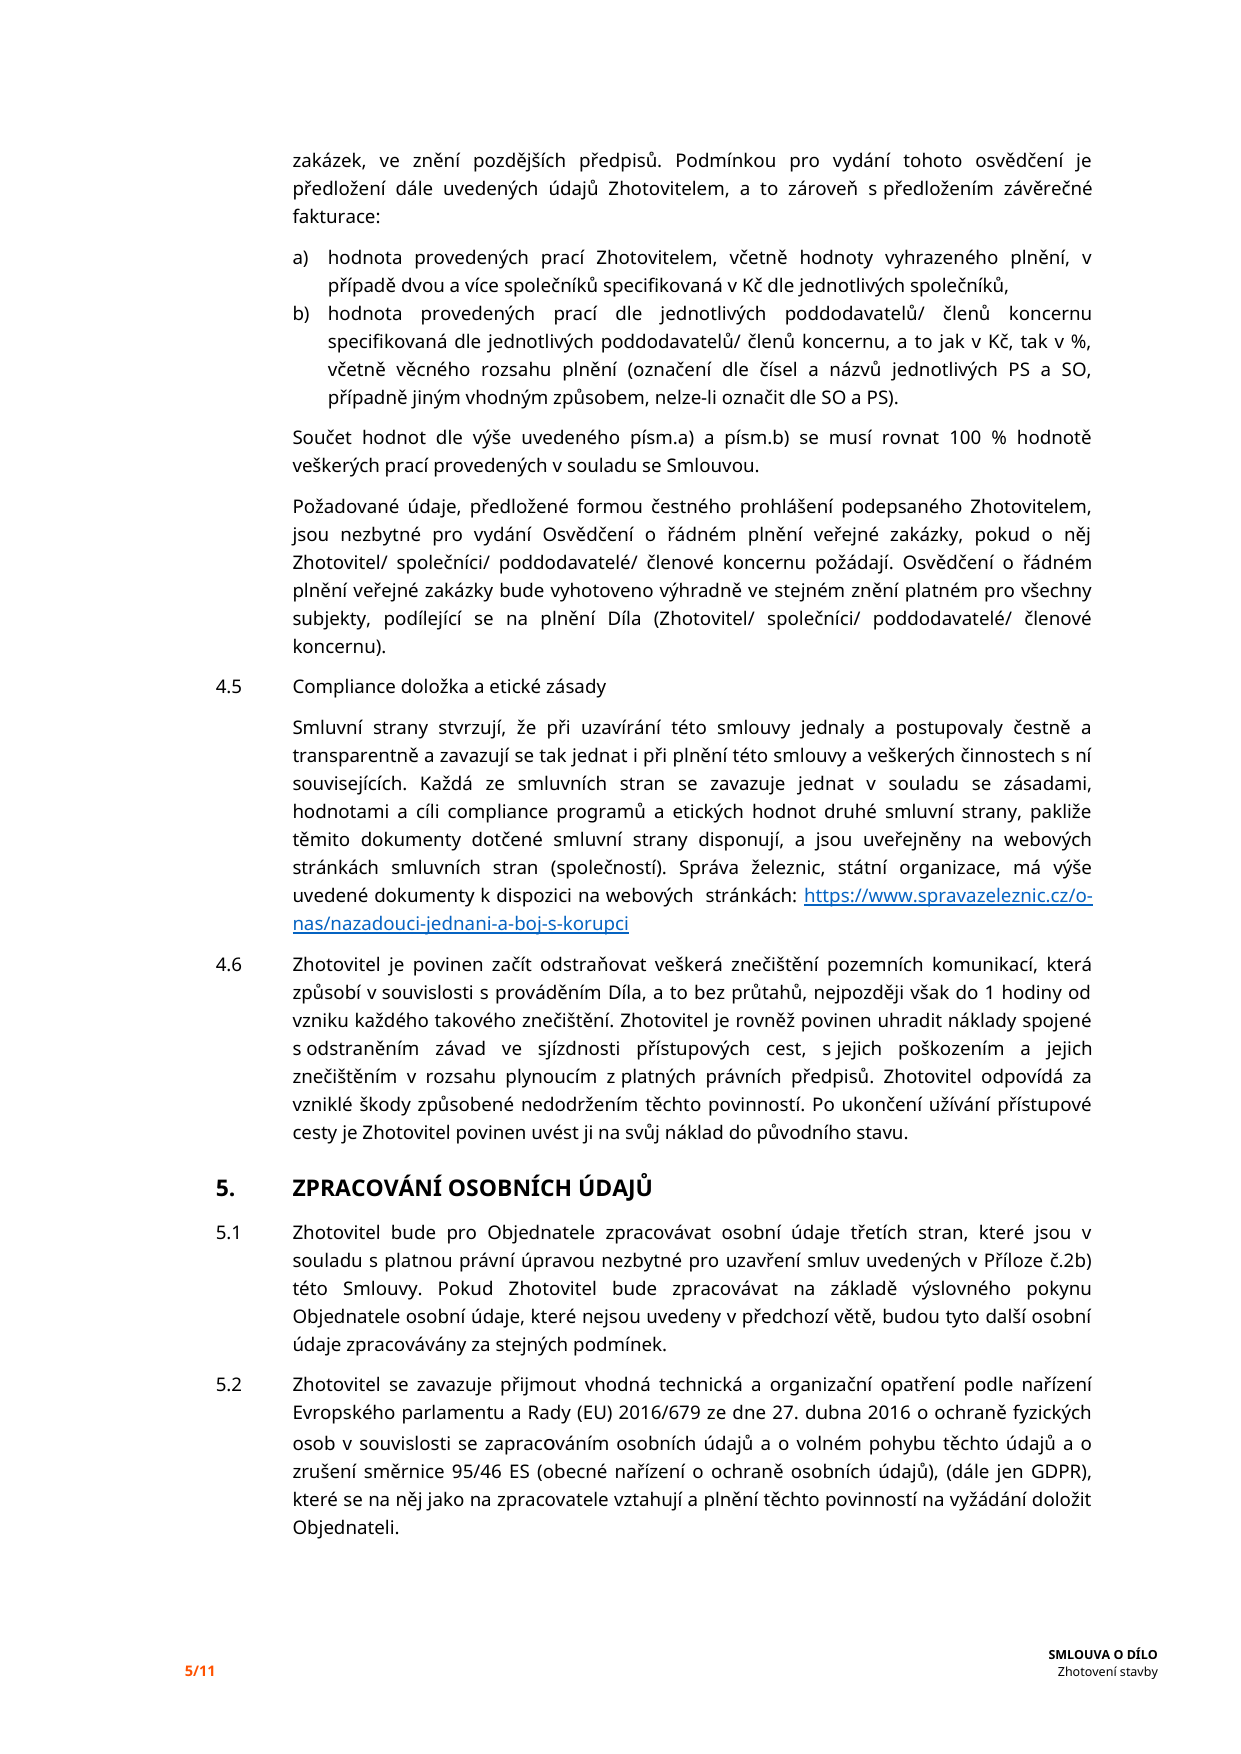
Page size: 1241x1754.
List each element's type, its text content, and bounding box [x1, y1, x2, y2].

text Požadované údaje, předložené formou čestného prohlášení podepsaného Zhotovitelem, jsou nezbytné pro vydání Osvědčení o řádném plnění veřejné zakázky, pokud o něj Zhotovitel/ společníci/ poddodavatelé/ členové koncernu požádají. Osvědčení o řádném plnění veřejné zakázky bude vyhotoveno výhradně ve stejném znění platném pro všechny subjekty, podílející se na plnění Díla (Zhotovitel/ společníci/ poddodavatelé/ členové koncernu). [292, 493, 1093, 659]
list Zhotovitel je povinen začít odstraňovat veškerá znečištění pozemních komunikací, která způsobí v souvislosti s prováděním Díla, a to bez průtahů, nejpozději však do 1 hodiny od vzniku každého takového znečištění. Zhotovitel je rovněž povinen uhradit náklady spojené s odstraněním závad ve sjízdnosti přístupových cest, s jejich poškozením a jejich znečištěním v rozsahu plynoucím z platných právních předpisů. Zhotovitel odpovídá za vzniklé škody způsobené nedodržením těchto povinností. Po ukončení užívání přístupové cesty je Zhotovitel povinen uvést ji na svůj náklad do původního stavu. [216, 951, 1093, 1145]
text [216, 147, 1093, 229]
text Zhotovitel se zavazuje přijmout vhodná technická a organizační opatření podle nařízení Evropského parlamentu a Rady (EU) 2016/679 ze dne 27. dubna 2016 o ochraně fyzických osob v souvislosti se zapracováním osobních údajů a o volném pohybu těchto údajů a o zrušení směrnice 95/46 ES (obecné nařízení o ochraně osobních údajů), (dále jen GDPR), které se na něj jako na zpracovatele vztahují a plnění těchto povinností na vyžádání doložit Objednateli. [216, 1372, 1093, 1540]
text hodnota provedených prací dle jednotlivých poddodavatelů/ členů koncernu specifikovaná dle jednotlivých poddodavatelů/ členů koncernu, a to jak v Kč, tak v %, včetně věcného rozsahu plnění (označení dle čísel a názvů jednotlivých PS a SO, případně jiným vhodným způsobem, nelze-li označit dle SO a PS). [292, 300, 1093, 410]
text Zhotovitel bude pro Objednatele zpracovávat osobní údaje třetích stran, které jsou v souladu s platnou právní úpravou nezbytné pro uzavření smluv uvedených v Příloze č.2b) této Smlouvy. Pokud Zhotovitel bude zpracovávat na základě výslovného pokynu Objednatele osobní údaje, které nejsou uvedeny v předchozí větě, budou tyto další osobní údaje zpracovávány za stejných podmínek. [216, 1219, 1093, 1357]
list hodnota provedených prací Zhotovitelem, včetně hodnoty vyhrazeného plnění, v případě dvou a více společníků specifikovaná v Kč dle jednotlivých společníků, [292, 244, 1093, 298]
list Compliance doložka a etické zásady [216, 674, 1093, 699]
text Součet hodnot dle výše uvedeného písm.a) a písm.b) se musí rovnat 100 % hodnotě veškerých prací provedených v souladu se Smlouvou. [292, 425, 1093, 478]
list Smluvní strany stvrzují, že při uzavírání této smlouvy jednaly a postupovaly čestně a transparentně a zavazují se tak jednat i při plnění této smlouvy a veškerých činnostech s ní souvisejících. Každá ze smluvních stran se zavazuje jednat v souladu se zásadami, hodnotami a cíli compliance programů a etických hodnot druhé smluvní strany, pakliže těmito dokumenty dotčené smluvní strany disponují, a jsou uveřejněny na webových stránkách smluvních stran (společností). Správa železnic, státní organizace, má výše uvedené dokumenty k dispozici na webových stránkách: https://www.spravazeleznic.cz/o-nas/nazadouci-jednani-a-boj-s-korupci [292, 714, 1093, 936]
text ZPRACOVÁNÍ OSOBNÍCH ÚDAJŮ [216, 1172, 1093, 1203]
